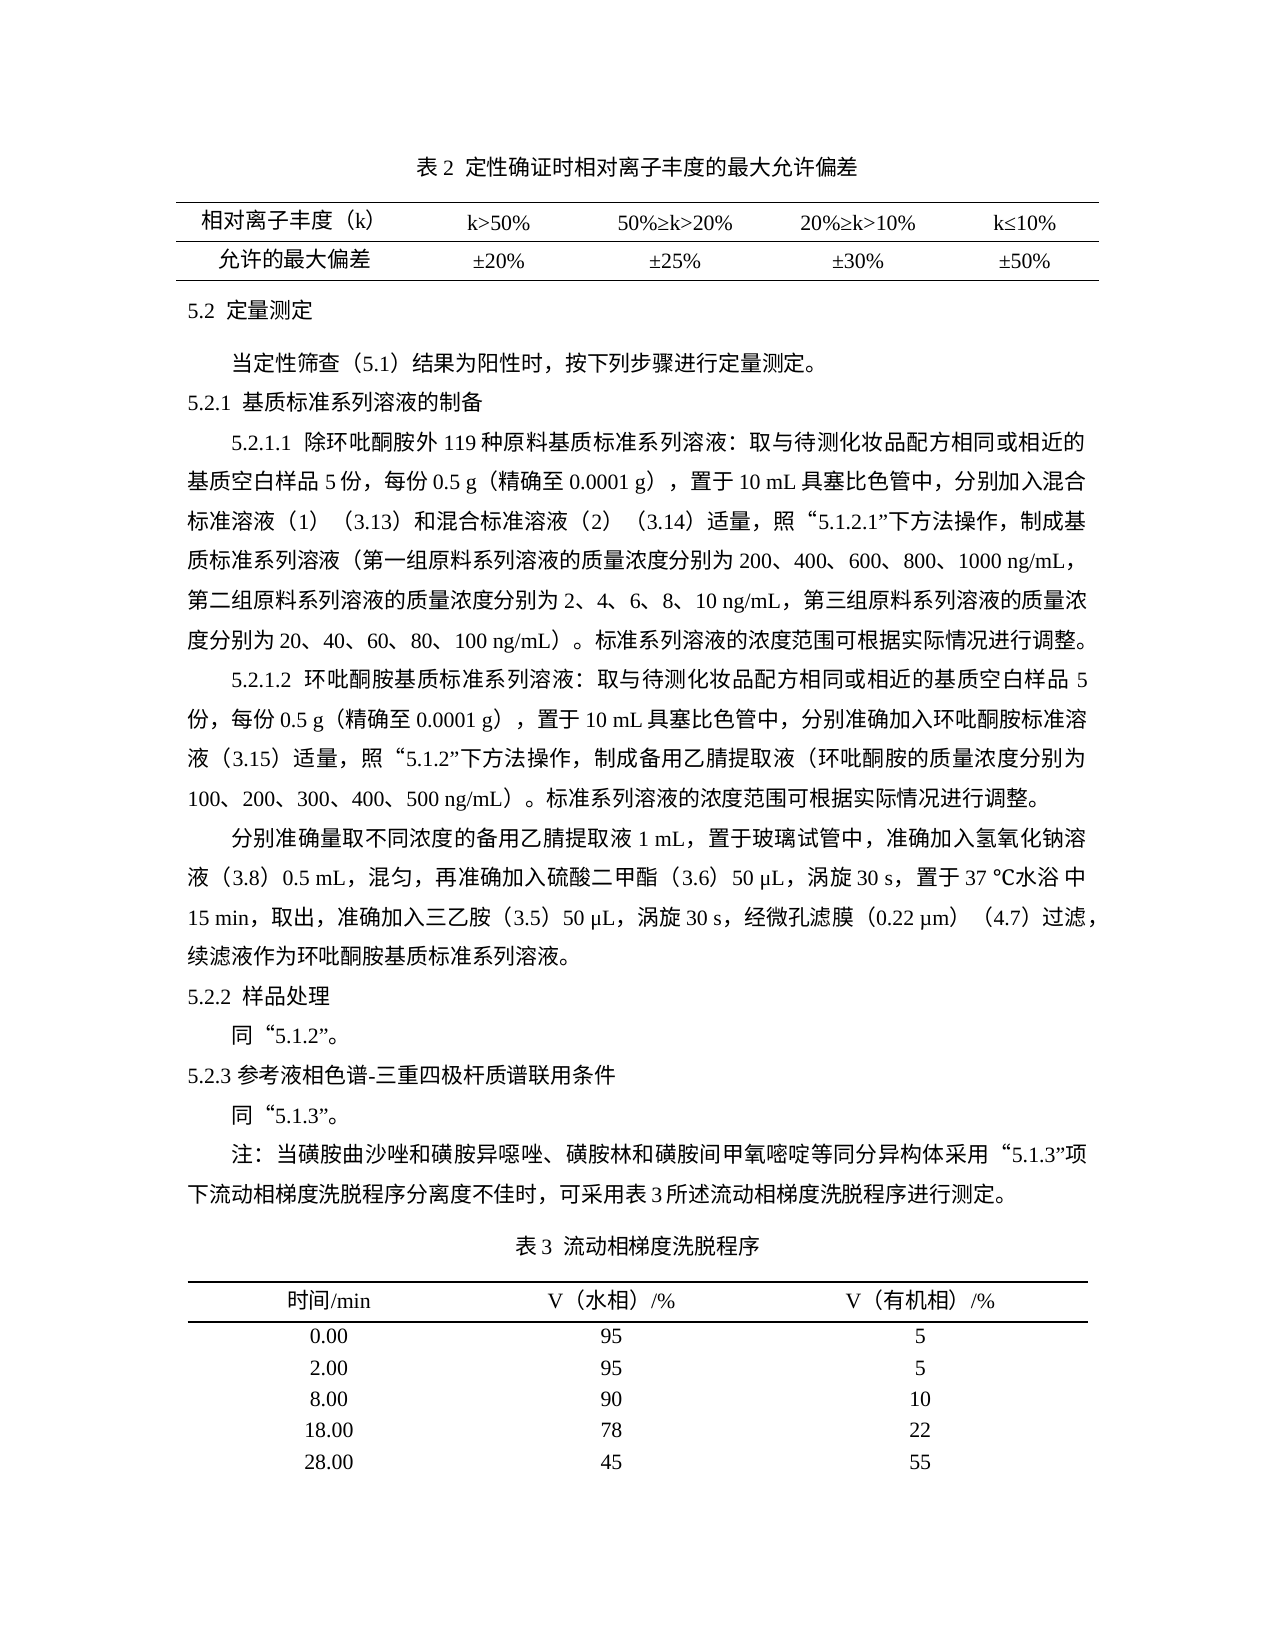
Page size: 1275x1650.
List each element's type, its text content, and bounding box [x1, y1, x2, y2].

table_header 时间/min [188, 1283, 470, 1321]
table_header V（有机相）/% [753, 1283, 1087, 1321]
table_cell ±30% [765, 242, 950, 280]
table_cell 45 [470, 1449, 753, 1480]
text 注：当磺胺曲沙唑和磺胺异噁唑、磺胺林和磺胺间甲氧嘧啶等同分异构体采用“5.1.3”项下流动相梯度洗脱程序分离度不佳时，可采用表3所述流动相梯度洗脱程序进行测定。 [187, 1137, 1087, 1208]
text 同“5.1.2”。 [187, 1018, 1087, 1050]
table_cell 95 [470, 1323, 753, 1354]
table_cell 0.00 [188, 1323, 470, 1354]
text 5.2.2 样品处理 [187, 979, 1087, 1011]
text 表3 流动相梯度洗脱程序 [187, 1229, 1087, 1261]
table_cell 18.00 [188, 1418, 470, 1449]
table_header V（水相）/% [470, 1283, 753, 1321]
table_cell 22 [753, 1418, 1087, 1449]
table_cell ±25% [584, 242, 765, 280]
table_cell 8.00 [188, 1386, 470, 1417]
table_cell 5 [753, 1323, 1087, 1354]
table_cell 允许的最大偏差 [176, 242, 413, 280]
table_cell 10 [753, 1386, 1087, 1417]
table_cell 5 [753, 1355, 1087, 1386]
text 同“5.1.3”。 [187, 1098, 1087, 1129]
text 表2 定性确证时相对离子丰度的最大允许偏差 [187, 150, 1087, 182]
table_cell ±50% [950, 242, 1099, 280]
table_header 20%≥k>10% [765, 203, 950, 241]
text 5.2.1.1 除环吡酮胺外119种原料基质标准系列溶液：取与待测化妆品配方相同或相近的基质空白样品 5份，每份0.5 g（精确至0.0001 g），置于10 mL具塞比色管中，分别加入混合标准溶液（1）（3.13）和混合标准溶液（2）（3.14）适量，照“5.1.2.1”下方法操作，制成基质标准系列溶液（第一组原料系列溶液的质量浓度分别为200、400、600、800、1000 ng/mL，第二组原料系列溶液的质量浓度分别为2、4、6、8、10 ng/mL，第三组原料系列溶液的质量浓度分别为20、40、60、80、100 ng/mL）。标准系列溶液的浓度范围可根据实际情况进行调整。 [187, 425, 1087, 654]
text 5.2 定量测定 [187, 293, 1087, 325]
text 5.2.1 基质标准系列溶液的制备 [187, 385, 1087, 417]
table_header 50%≥k>20% [584, 203, 765, 241]
table_cell 28.00 [188, 1449, 470, 1480]
table_cell 2.00 [188, 1355, 470, 1386]
table_cell 55 [753, 1449, 1087, 1480]
text 5.2.3 参考液相色谱-三重四极杆质谱联用条件 [187, 1058, 1087, 1090]
table_cell 90 [470, 1386, 753, 1417]
table_cell 95 [470, 1355, 753, 1386]
table_cell 78 [470, 1418, 753, 1449]
text 5.2.1.2 环吡酮胺基质标准系列溶液：取与待测化妆品配方相同或相近的基质空白样品5份，每份0.5 g（精确至0.0001 g），置于10 mL具塞比色管中，分别准确加入环吡酮胺标准溶液（3.15）适量，照“5.1.2”下方法操作，制成备用乙腈提取液（环吡酮胺的质量浓度分别为100、200、300、400、500 ng/mL）。标准系列溶液的浓度范围可根据实际情况进行调整。 [187, 662, 1087, 813]
text 当定性筛查（5.1）结果为阳性时，按下列步骤进行定量测定。 [187, 346, 1087, 377]
text 分别准确量取不同浓度的备用乙腈提取液1 mL，置于玻璃试管中，准确加入氢氧化钠溶液（3.8）0.5 mL，混匀，再准确加入硫酸二甲酯（3.6）50 μL，涡旋30 s，置于37 ℃水浴 中 15 min，取出，准确加入三乙胺（3.5）50 μL，涡旋30 s，经微孔滤膜（0.22 µm）（4.7）过滤，续滤液作为环吡酮胺基质标准系列溶液。 [187, 821, 1087, 971]
table_cell ±20% [413, 242, 584, 280]
table_header k>50% [413, 203, 584, 241]
table_header 相对离子丰度（k） [176, 203, 413, 241]
table_header k≤10% [950, 203, 1099, 241]
